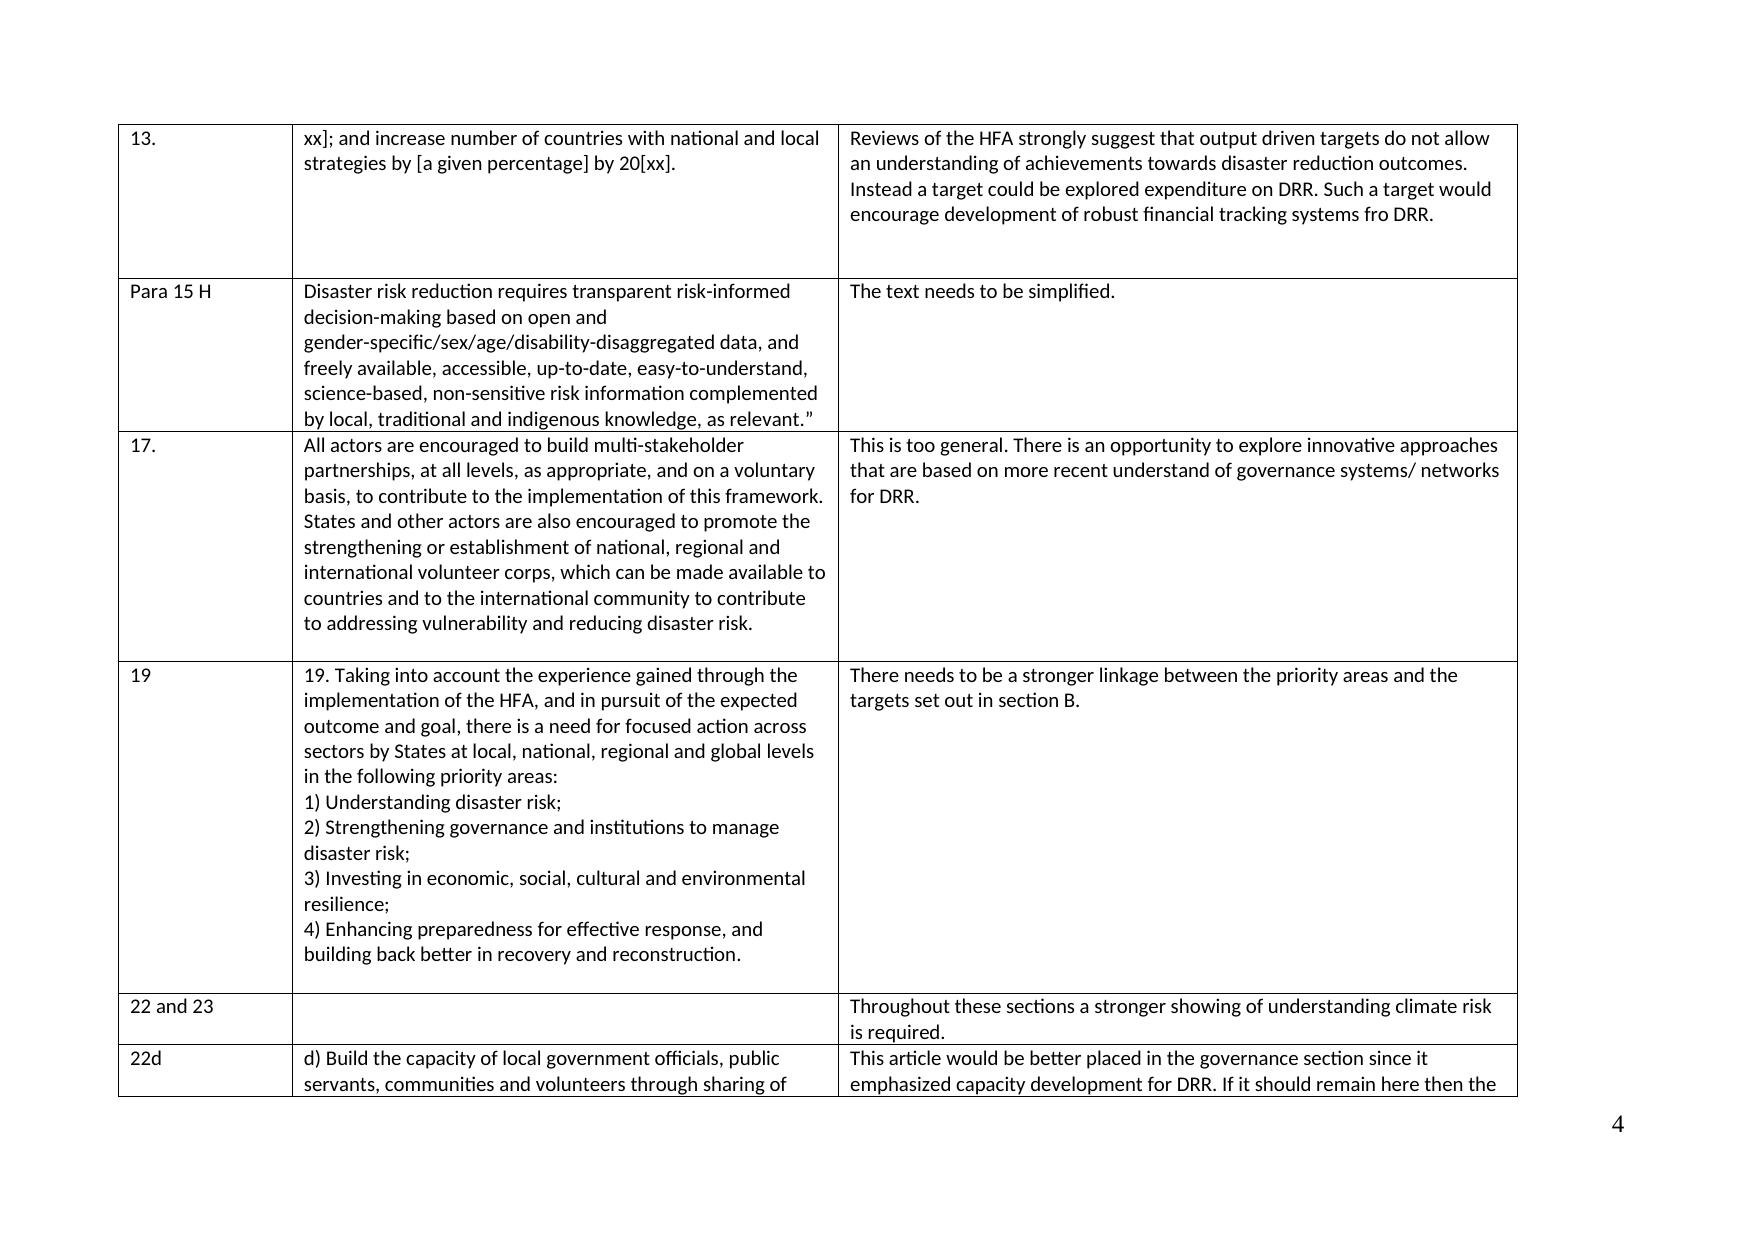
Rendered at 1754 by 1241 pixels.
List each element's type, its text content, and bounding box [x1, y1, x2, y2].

table_cell The text needs to be simplified. [839, 279, 1517, 431]
table_cell [293, 994, 838, 1044]
table_cell 13. [119, 125, 292, 278]
table_cell 17. [119, 432, 292, 661]
table_cell Disaster risk reduction requires transparent risk-informed decision-making based on open and gender-specific/sex/age/disability-disaggregated data, and freely available, accessible, up-to-date, easy-to-understand, science-based, non-sensitive risk information complemented by local, traditional and indigenous knowledge, as relevant.” [293, 279, 838, 431]
table_cell 19 [119, 662, 292, 992]
table_cell There needs to be a stronger linkage between the priority areas and the targets set out in section B. [839, 662, 1517, 992]
table_cell This is too general. There is an opportunity to explore innovative approaches that are based on more recent understand of governance systems/ networks for DRR. [839, 432, 1517, 661]
table_cell 22d [119, 1045, 292, 1096]
table_cell Para 15 H [119, 279, 292, 431]
table_cell All actors are encouraged to build multi-stakeholder partnerships, at all levels, as appropriate, and on a voluntary basis, to contribute to the implementation of this framework. States and other actors are also encouraged to promote the strengthening or establishment of national, regional and international volunteer corps, which can be made available to countries and to the international community to contribute to addressing vulnerability and reducing disaster risk. [293, 432, 838, 661]
table_cell 22 and 23 [119, 994, 292, 1044]
table_cell Reviews of the HFA strongly suggest that output driven targets do not allow an understanding of achievements towards disaster reduction outcomes. Instead a target could be explored expenditure on DRR. Such a target would encourage development of robust financial tracking systems fro DRR. [839, 125, 1517, 278]
table_cell xx]; and increase number of countries with national and local strategies by [a given percentage] by 20[xx]. [293, 125, 838, 278]
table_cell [839, 1045, 1517, 1096]
table_cell 19. Taking into account the experience gained through the implementation of the HFA, and in pursuit of the expected outcome and goal, there is a need for focused action across sectors by States at local, national, regional and global levels in the following priority areas: 1) Understanding disaster risk; 2) Strengthening governance and institutions to manage disaster risk; 3) Investing in economic, social, cultural and environmental resilience; 4) Enhancing preparedness for effective response, and building back better in recovery and reconstruction. [293, 662, 838, 992]
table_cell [293, 1045, 838, 1096]
table_cell Throughout these sections a stronger showing of understanding climate risk is required. [839, 994, 1517, 1044]
